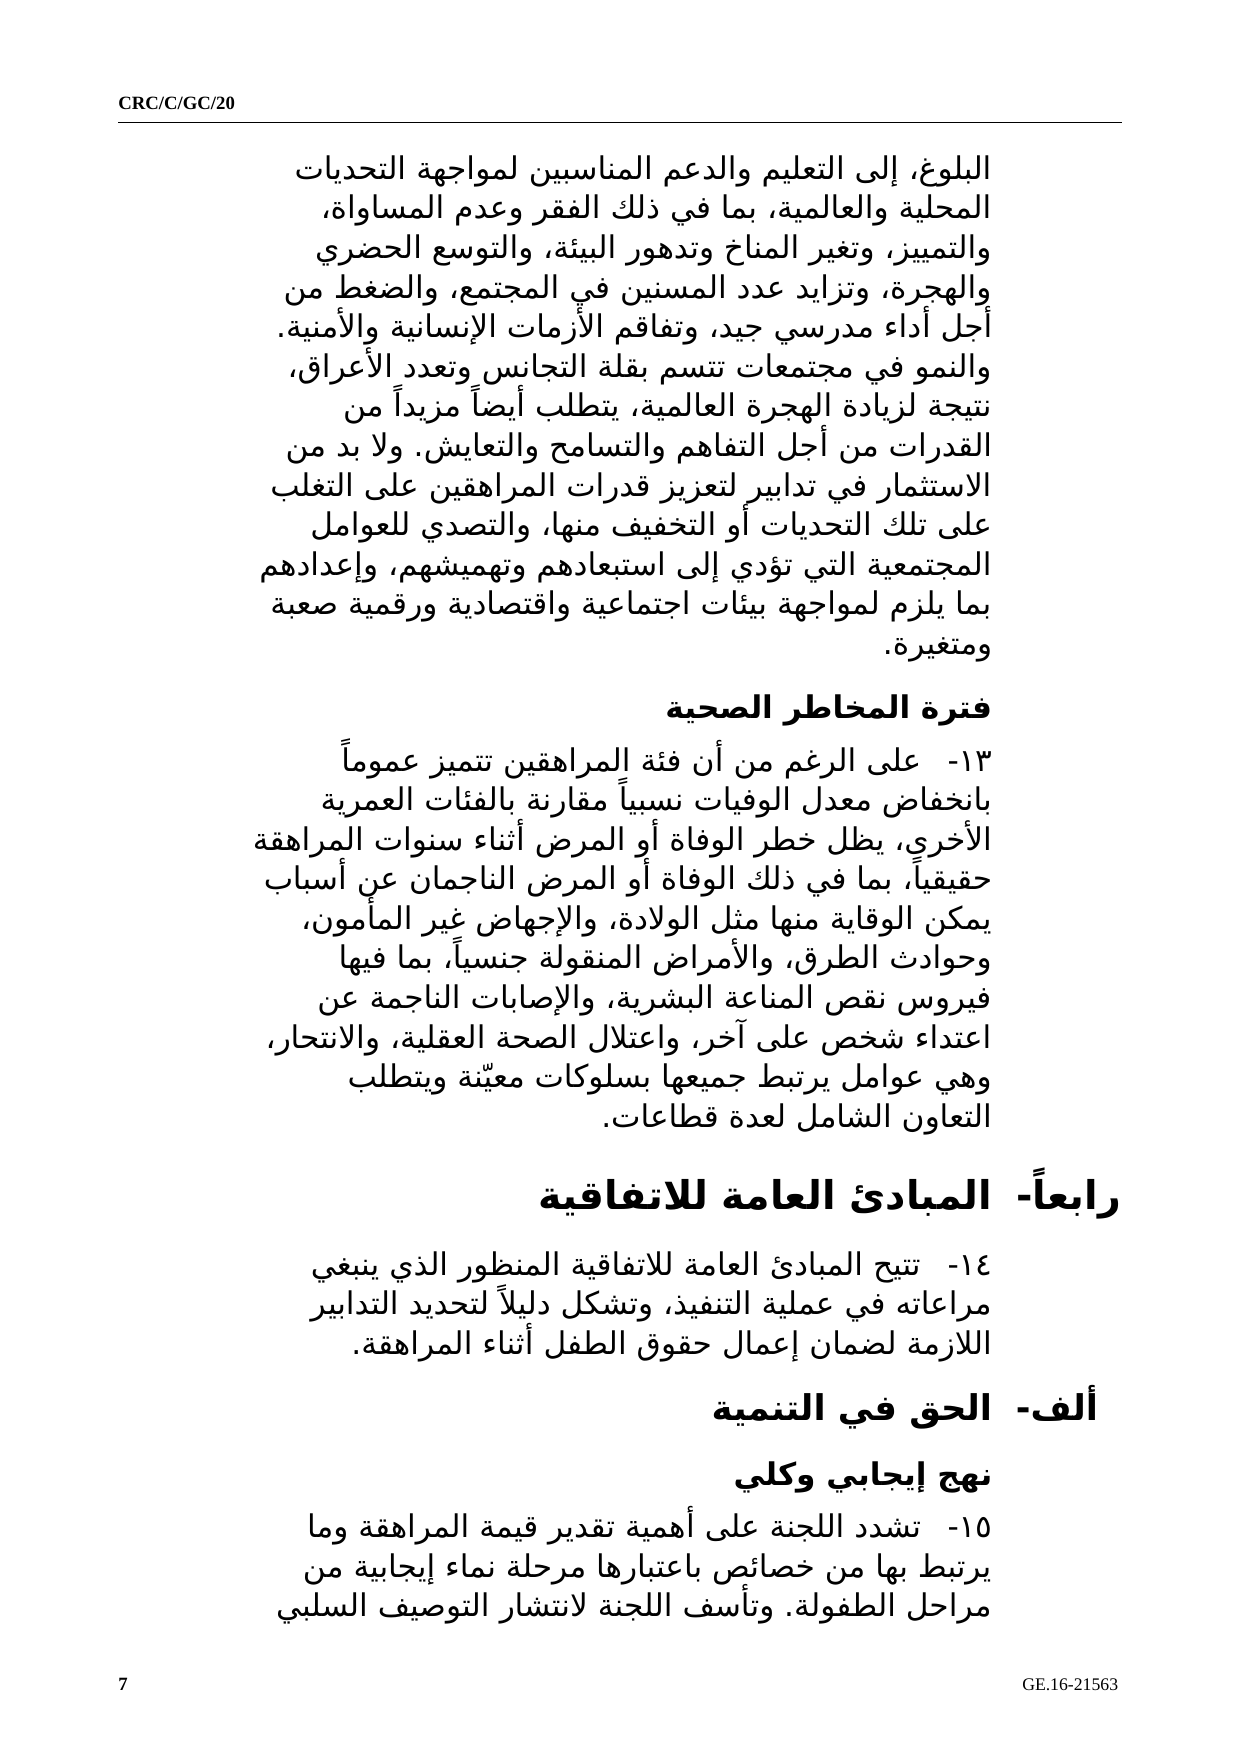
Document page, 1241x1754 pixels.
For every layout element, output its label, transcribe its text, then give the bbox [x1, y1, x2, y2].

text رابعاً- المبادئ العامة للاتفاقية [248, 1173, 1122, 1218]
text ١٤- تتيح المبادئ العامة للاتفاقية المنظور الذي ينبغي مراعاته في عملية التنفيذ، وتشكل دليلاً لتحديد التدابير اللازمة لضمان إعمال حقوق الطفل أثناء المراهقة. [248, 1243, 992, 1362]
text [248, 1506, 992, 1625]
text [248, 148, 992, 662]
text ألف- الحق في التنمية [248, 1387, 1122, 1429]
text نهج إيجابي وكلي [248, 1454, 1122, 1493]
text فترة المخاطر الصحية [248, 687, 1122, 727]
text ١٣- على الرغم من أن فئة المراهقين تتميز عموماً بانخفاض معدل الوفيات نسبياً مقارنة بالفئات العمرية الأخرى، يظل خطر الوفاة أو المرض أثناء سنوات المراهقة حقيقياً، بما في ذلك الوفاة أو المرض الناجمان عن أسباب يمكن الوقاية منها مثل الولادة، والإجهاض غير المأمون، وحوادث الطرق، والأمراض المنقولة جنسياً، بما فيها فيروس نقص المناعة البشرية، والإصابات الناجمة عن اعتداء شخص على آخر، واعتلال الصحة العقلية، والانتحار، وهي عوامل يرتبط جميعها بسلوكات معيّنة ويتطلب التعاون الشامل لعدة قطاعات. [248, 739, 992, 1135]
